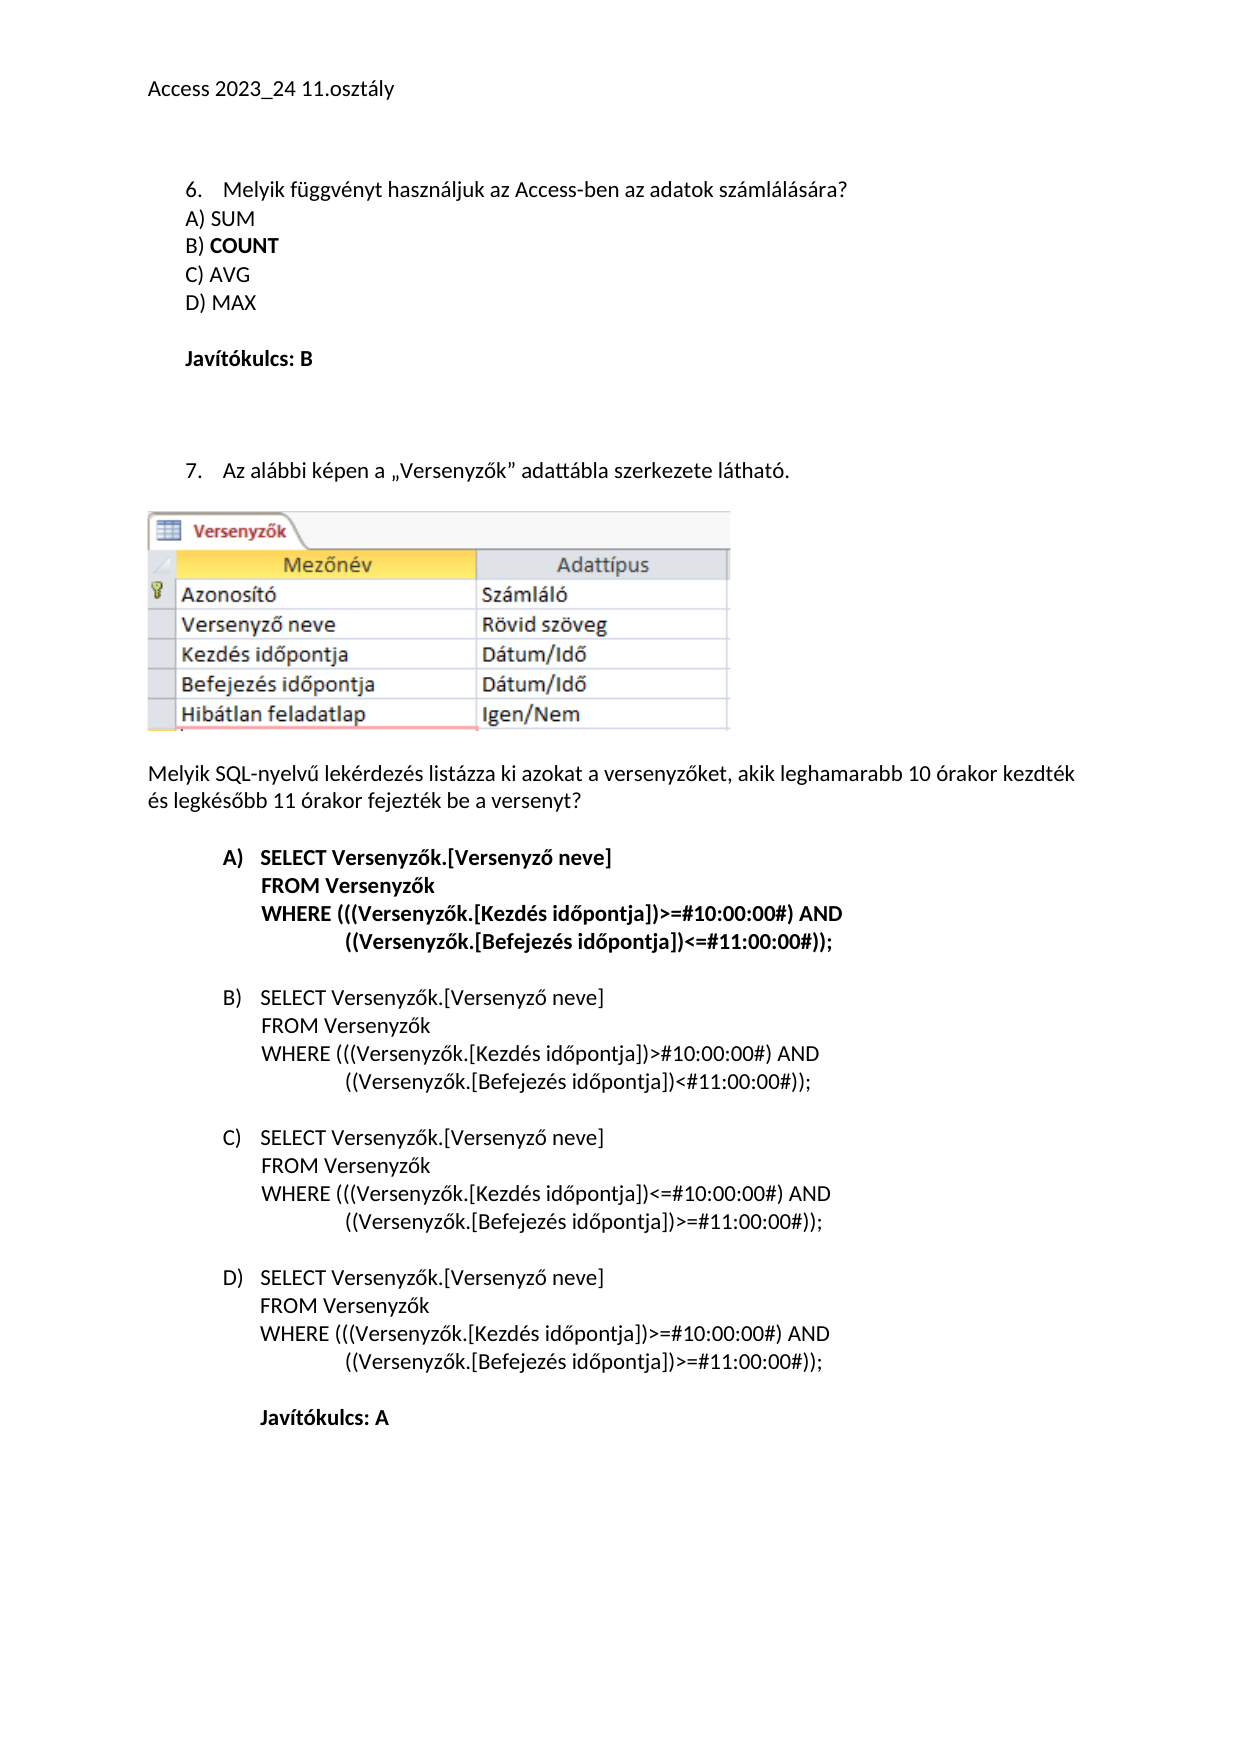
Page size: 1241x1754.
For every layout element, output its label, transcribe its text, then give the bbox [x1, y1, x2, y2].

text Melyik SQL-nyelvű lekérdezés listázza ki azokat a versenyzőket, akik leghamarabb 10 órakor kezdték és legkésőbb 11 órakor fejezték be a versenyt? [148, 759, 1093, 815]
list SELECT Versenyzők.[Versenyző neve] [223, 1123, 1093, 1151]
list Javítókulcs: A [260, 1403, 1093, 1431]
picture [147, 511, 731, 731]
text D) MAX [185, 288, 1093, 316]
text FROM Versenyzők [260, 1291, 1093, 1319]
text B) COUNT [185, 232, 1093, 260]
text FROM Versenyzők [260, 1011, 1093, 1039]
text WHERE (((Versenyzők.[Kezdés időpontja])<=#10:00:00#) AND ((Versenyzők.[Befejezés időpontja])>=#11:00:00#)); [261, 1179, 1093, 1235]
list SELECT Versenyzők.[Versenyző neve] [223, 983, 1093, 1011]
text A) SUM [185, 204, 1093, 232]
text Javítókulcs: B [185, 344, 1093, 372]
list Az alábbi képen a „Versenyzők” adattábla szerkezete látható. [185, 456, 1093, 484]
list Melyik függvényt használjuk az Access-ben az adatok számlálására? [185, 176, 1093, 204]
list SELECT Versenyzők.[Versenyző neve] [223, 843, 1093, 871]
text C) AVG [185, 260, 1093, 288]
text FROM Versenyzők [260, 1151, 1093, 1179]
text WHERE (((Versenyzők.[Kezdés időpontja])>#10:00:00#) AND ((Versenyzők.[Befejezés időpontja])<#11:00:00#)); [261, 1039, 1093, 1095]
text WHERE (((Versenyzők.[Kezdés időpontja])>=#10:00:00#) AND [260, 1319, 1093, 1347]
list SELECT Versenyzők.[Versenyző neve] [223, 1263, 1093, 1291]
text WHERE (((Versenyzők.[Kezdés időpontja])>=#10:00:00#) AND ((Versenyzők.[Befejezés időpontja])<=#11:00:00#)); [261, 899, 1093, 955]
text ((Versenyzők.[Befejezés időpontja])>=#11:00:00#)); [325, 1347, 1093, 1375]
text FROM Versenyzők [260, 871, 1093, 899]
